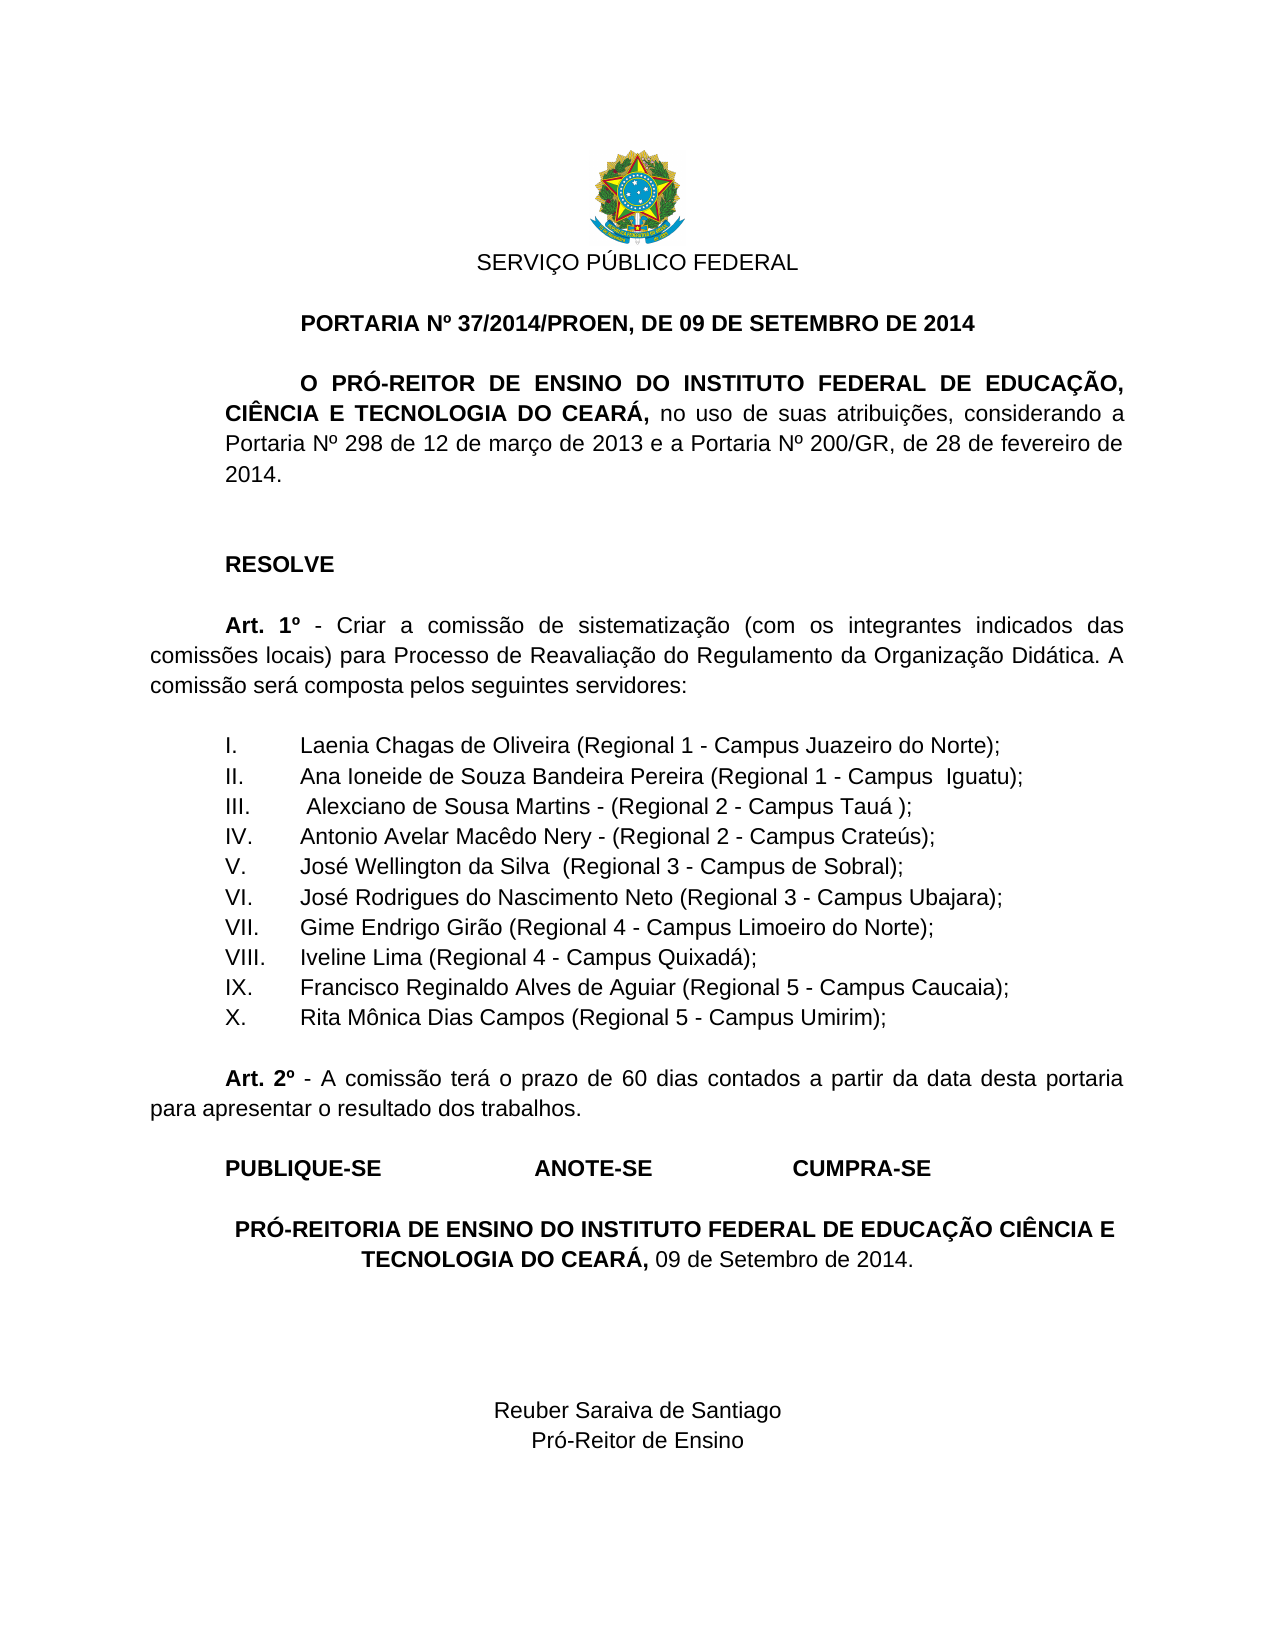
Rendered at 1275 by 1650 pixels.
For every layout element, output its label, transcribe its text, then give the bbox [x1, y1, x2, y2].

text Art. 1º - Criar a comissão de sistematização (com os integrantes indicados das comissões locais) para Processo de Reavaliação do Regulamento da Organização Didática. A comissão será composta pelos seguintes servidores: [150, 612, 1125, 698]
text VI. José Rodrigues do Nascimento Neto (Regional 3 - Campus Ubajara); [150, 883, 1125, 910]
text IV. Antonio Avelar Macêdo Nery - (Regional 2 - Campus Crateús); [150, 823, 1125, 849]
text III. Alexciano de Sousa Martins - (Regional 2 - Campus Tauá ); [150, 793, 1125, 819]
text V. José Wellington da Silva (Regional 3 - Campus de Sobral); [150, 853, 1125, 880]
text VII. Gime Endrigo Girão (Regional 4 - Campus Limoeiro do Norte); [150, 914, 1125, 940]
text IX. Francisco Reginaldo Alves de Aguiar (Regional 5 - Campus Caucaia); [150, 974, 1125, 1001]
text SERVIÇO PÚBLICO FEDERAL [150, 249, 1125, 276]
text RESOLVE [150, 551, 1125, 578]
text PORTARIA Nº 37/2014/PROEN, DE 09 DE SETEMBRO DE 2014 [150, 309, 1125, 336]
text PRÓ-REITORIA DE ENSINO DO INSTITUTO FEDERAL DE EDUCAÇÃO CIÊNCIA E TECNOLOGIA DO CEARÁ, 09 de Setembro de 2014. [150, 1216, 1125, 1272]
text VIII. Iveline Lima (Regional 4 - Campus Quixadá); [150, 944, 1125, 970]
text Reuber Saraiva de Santiago [150, 1397, 1125, 1423]
text Art. 2º - A comissão terá o prazo de 60 dias contados a partir da data desta portaria para apresentar o resultado dos trabalhos. [150, 1065, 1125, 1121]
picture [589, 150, 686, 246]
text O PRÓ-REITOR DE ENSINO DO INSTITUTO FEDERAL DE EDUCAÇÃO, CIÊNCIA E TECNOLOGIA DO CEARÁ, no uso de suas atribuições, considerando a Portaria Nº 298 de 12 de março de 2013 e a Portaria Nº 200/GR, de 28 de fevereiro de 2014. [225, 370, 1125, 487]
text Pró-Reitor de Ensino [150, 1427, 1125, 1454]
text II. Ana Ioneide de Souza Bandeira Pereira (Regional 1 - Campus Iguatu); [150, 763, 1125, 789]
text X. Rita Mônica Dias Campos (Regional 5 - Campus Umirim); [150, 1004, 1125, 1031]
text PUBLIQUE-SE ANOTE-SE CUMPRA-SE [150, 1155, 1125, 1182]
text I. Laenia Chagas de Oliveira (Regional 1 - Campus Juazeiro do Norte); [150, 732, 1125, 759]
